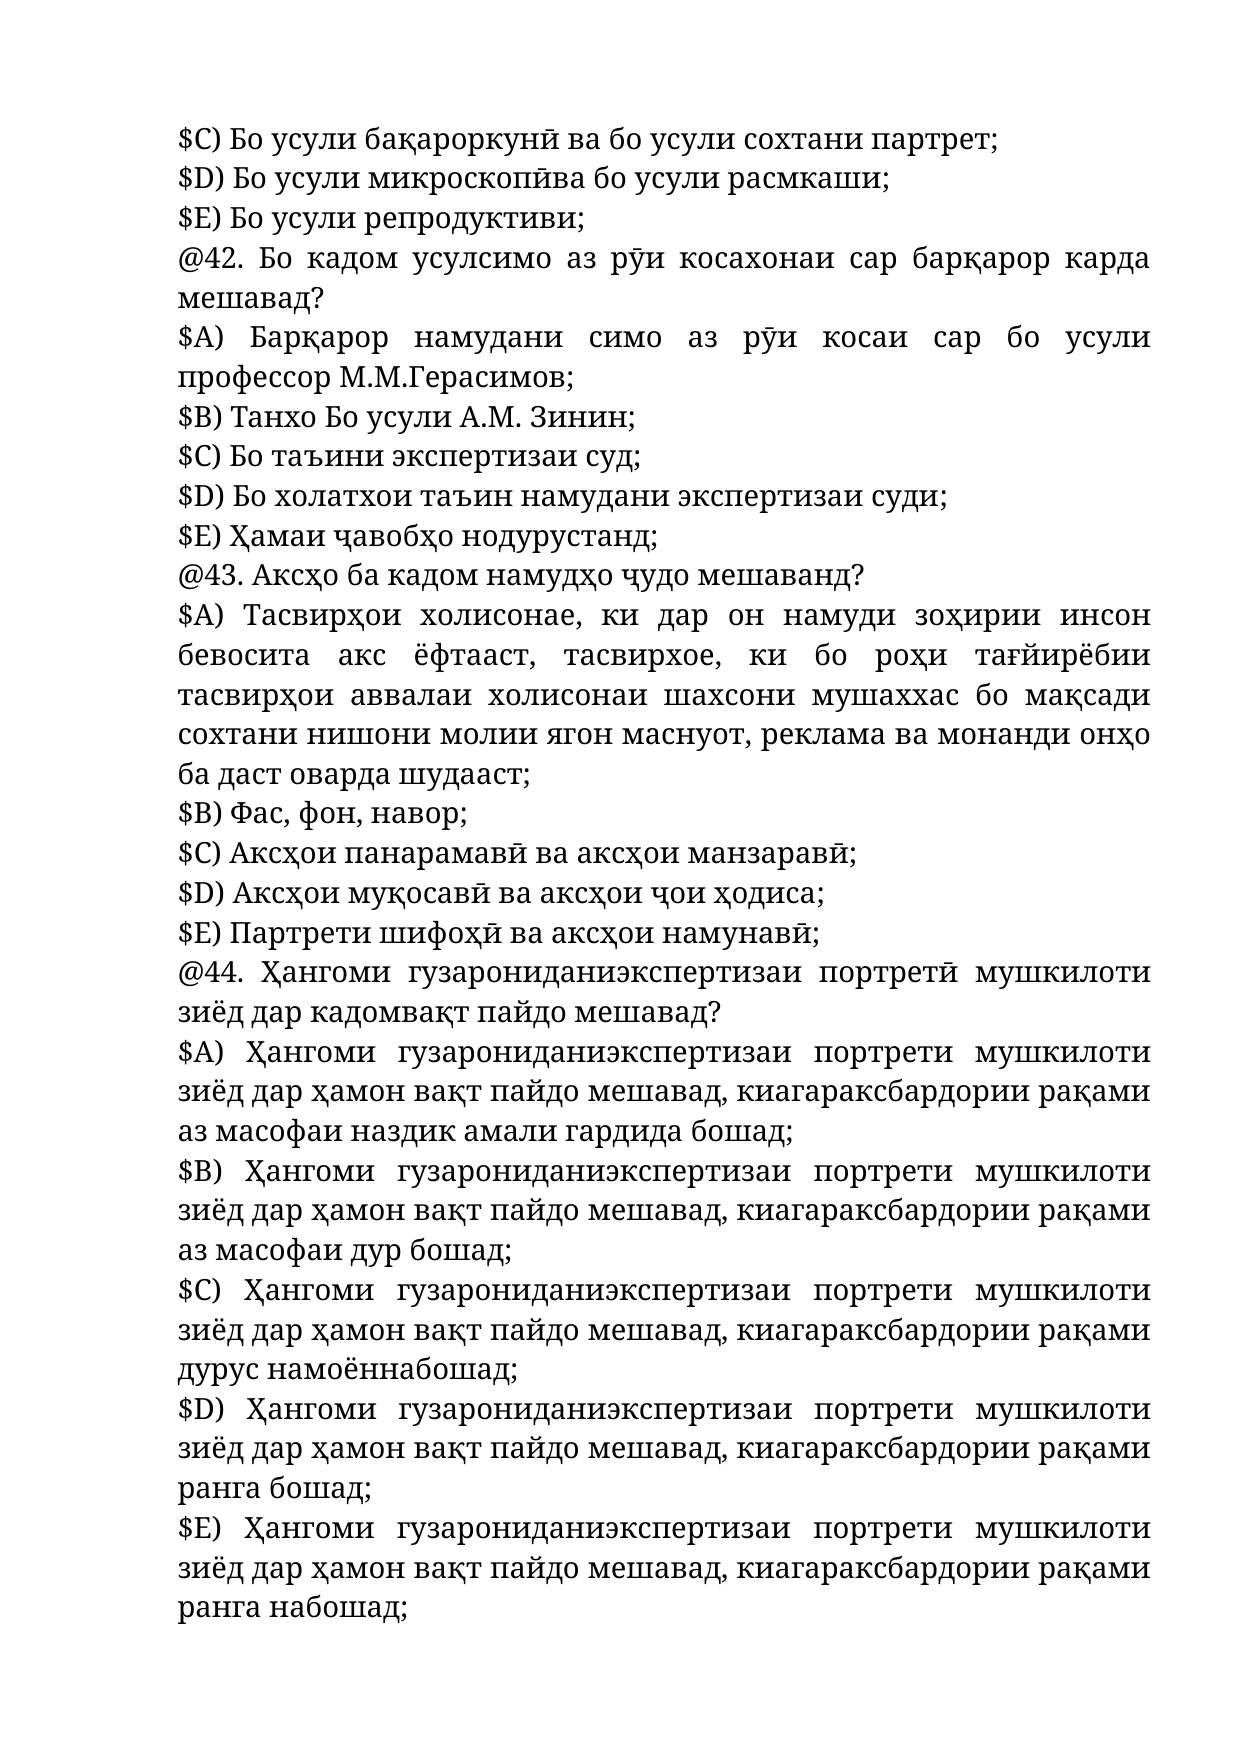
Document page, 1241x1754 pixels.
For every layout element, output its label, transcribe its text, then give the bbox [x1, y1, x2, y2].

text $C) Ҳангоми гузарониданиэкспертизаи портрети мушкилоти зиёд дар ҳамон вақт пайдо мешавад, киагараксбардории рақами дурус намоённабошад; [177, 1269, 1152, 1388]
text $A) Барқарор намудани симо аз рӯи косаи сар бо усули профессор М.М.Герасимов; [177, 317, 1152, 396]
text $A) Ҳангоми гузарониданиэкспертизаи портрети мушкилоти зиёд дар ҳамон вақт пайдо мешавад, киагараксбардории рақами аз масофаи наздик амали гардида бошад; [177, 1031, 1152, 1150]
text $B) Ҳангоми гузарониданиэкспертизаи портрети мушкилоти зиёд дар ҳамон вақт пайдо мешавад, киагараксбардории рақами аз масофаи дур бошад; [177, 1150, 1152, 1269]
text $E) Бо усули репродуктиви; [177, 197, 1152, 237]
text $C) Бо таъини экспертизаи суд; [177, 436, 1152, 475]
text $B) Фас, фон, навор; [177, 793, 1152, 832]
text $E) Ҳамаи ҷавобҳо нодурустанд; [177, 515, 1152, 555]
text $B) Танхо Бо усули А.М. Зинин; [177, 396, 1152, 436]
text @42. Бо кадом усулсимо аз рӯи косахонаи сар барқарор карда мешавад? [177, 237, 1152, 317]
text @43. Аксҳо ба кадом намудҳо ҷудо мешаванд? [177, 555, 1152, 594]
text $E) Ҳангоми гузарониданиэкспертизаи портрети мушкилоти зиёд дар ҳамон вақт пайдо мешавад, киагараксбардории рақами ранга набошад; [177, 1507, 1152, 1626]
text $C) Бо усули бақароркунӣ ва бо усули сохтани партрет; [177, 118, 1152, 158]
text $A) Тасвирҳои холисонае, ки дар он намуди зоҳирии инсон бевосита акс ёфтааст, тасвирхое, ки бо роҳи тағйирёбии тасвирҳои аввалаи холисонаи шахсони мушаххас бо мақсади сохтани нишони молии ягон маснуот, реклама ва монанди онҳо ба даст оварда шудааст; [177, 594, 1152, 793]
text $C) Аксҳои панарамавӣ ва аксҳои манзаравӣ; [177, 832, 1152, 872]
text $D) Бо усули микроскопӣва бо усули расмкаши; [177, 158, 1152, 197]
text $D) Бо холатхои таъин намудани экспертизаи суди; [177, 475, 1152, 515]
text $E) Партрети шифоҳӣ ва аксҳои намунавӣ; [177, 912, 1152, 952]
text @44. Ҳангоми гузарониданиэкспертизаи портретӣ мушкилоти зиёд дар кадомвақт пайдо мешавад? [177, 952, 1152, 1031]
text $D) Ҳангоми гузарониданиэкспертизаи портрети мушкилоти зиёд дар ҳамон вақт пайдо мешавад, киагараксбардории рақами ранга бошад; [177, 1388, 1152, 1507]
text $D) Аксҳои муқосавӣ ва аксҳои ҷои ҳодиса; [177, 872, 1152, 912]
